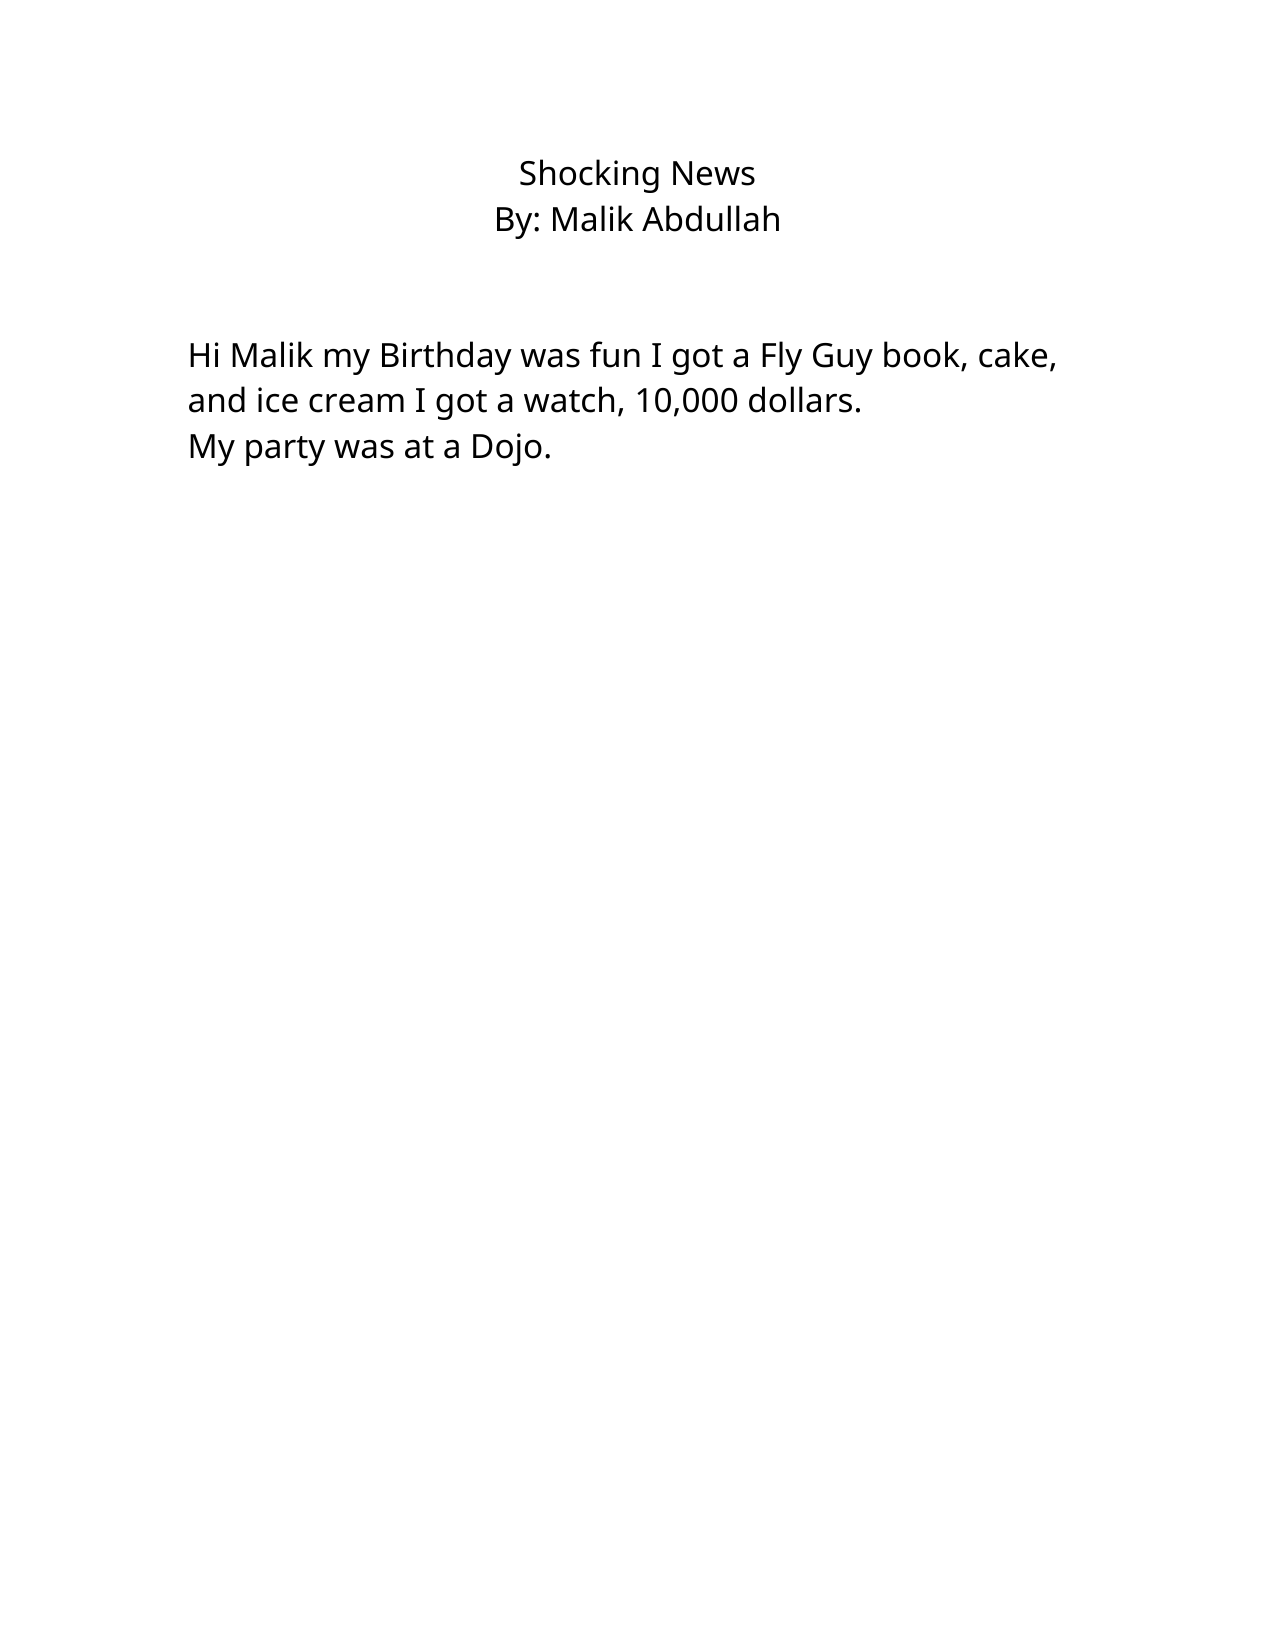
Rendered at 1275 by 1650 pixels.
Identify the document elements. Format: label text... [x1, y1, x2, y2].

text Hi Malik my Birthday was fun I got a Fly Guy book, cake, and ice cream I got a watch, 10,000 dollars. [187, 332, 1087, 422]
text By: Malik Abdullah [187, 195, 1087, 241]
text My party was at a Dojo. [187, 422, 1087, 468]
text Shocking News [187, 150, 1087, 195]
